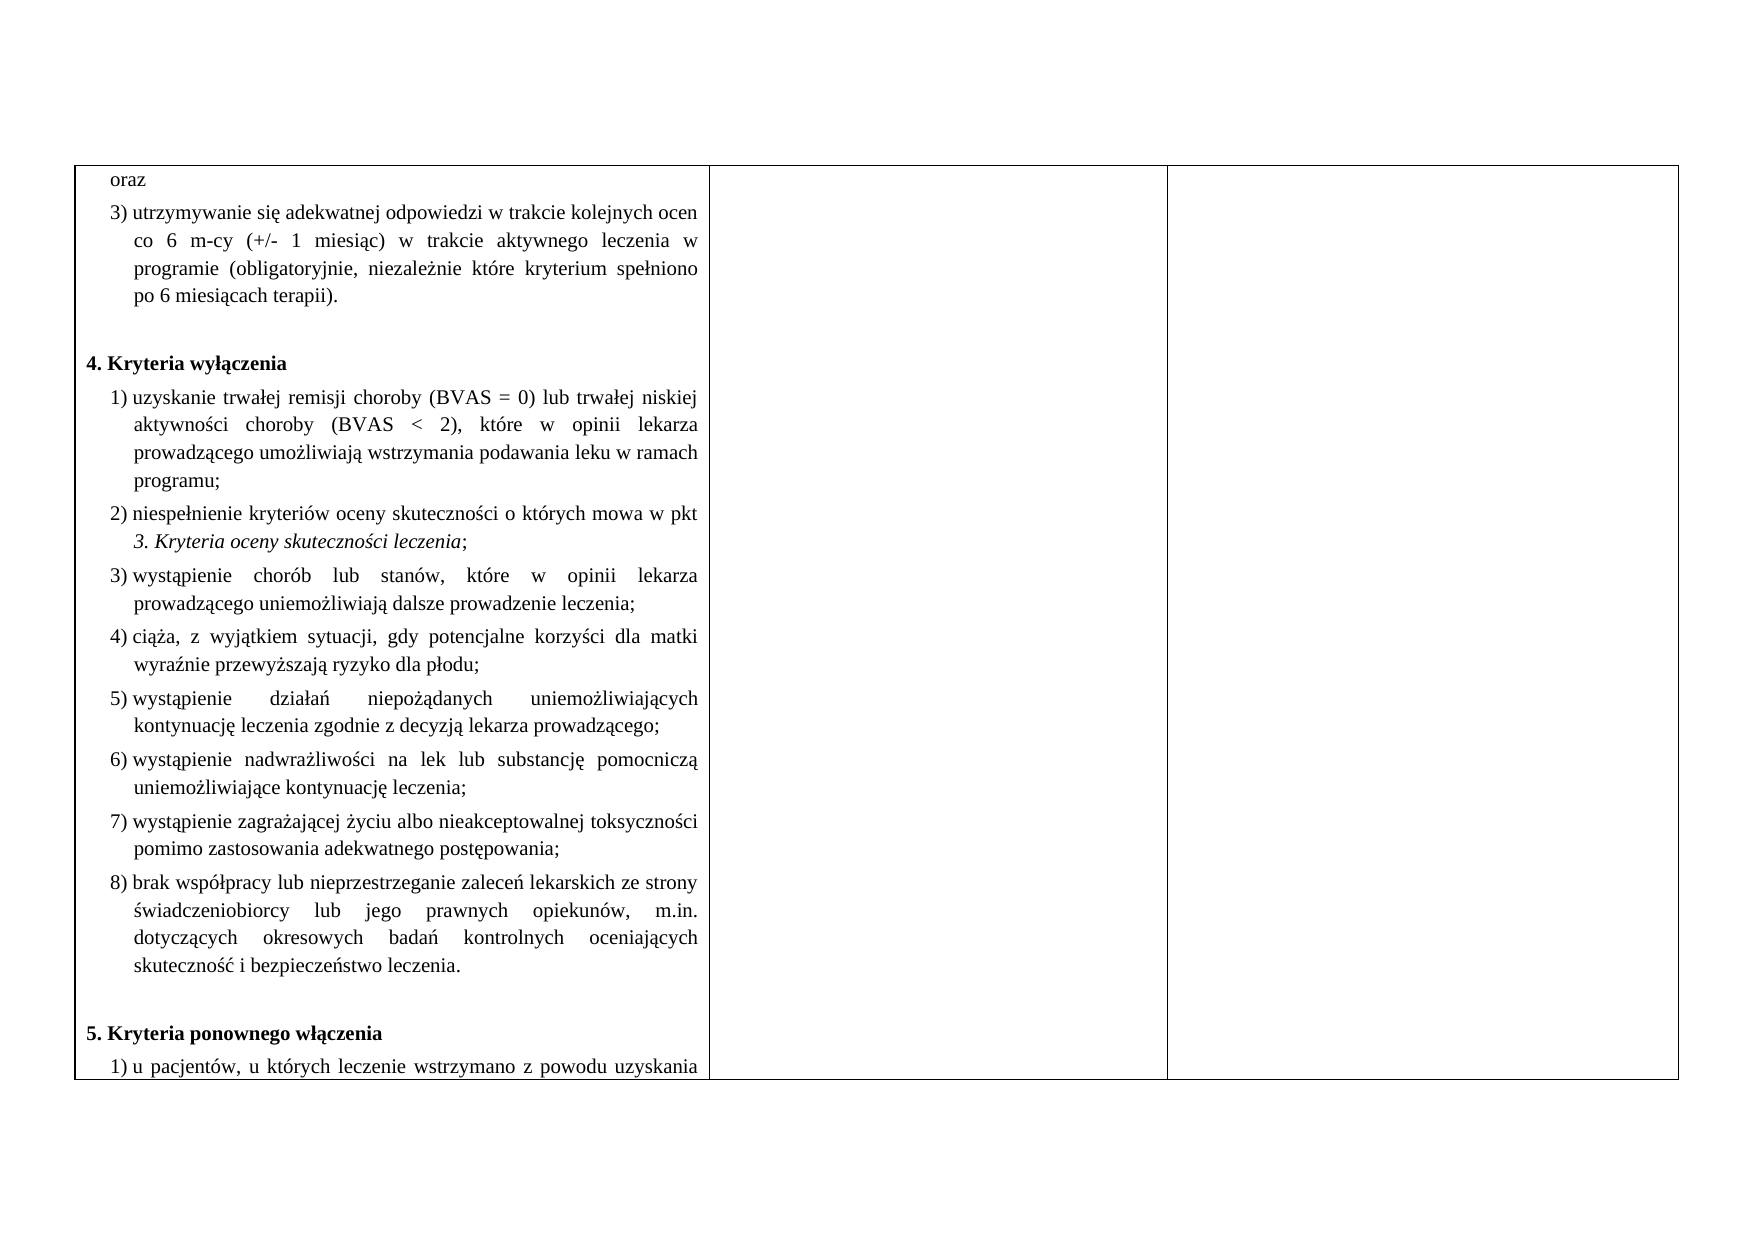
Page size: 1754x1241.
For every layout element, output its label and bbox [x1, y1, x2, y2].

table_cell [710, 166, 1167, 1078]
table_cell [1168, 166, 1678, 1078]
table_cell [76, 166, 709, 1078]
